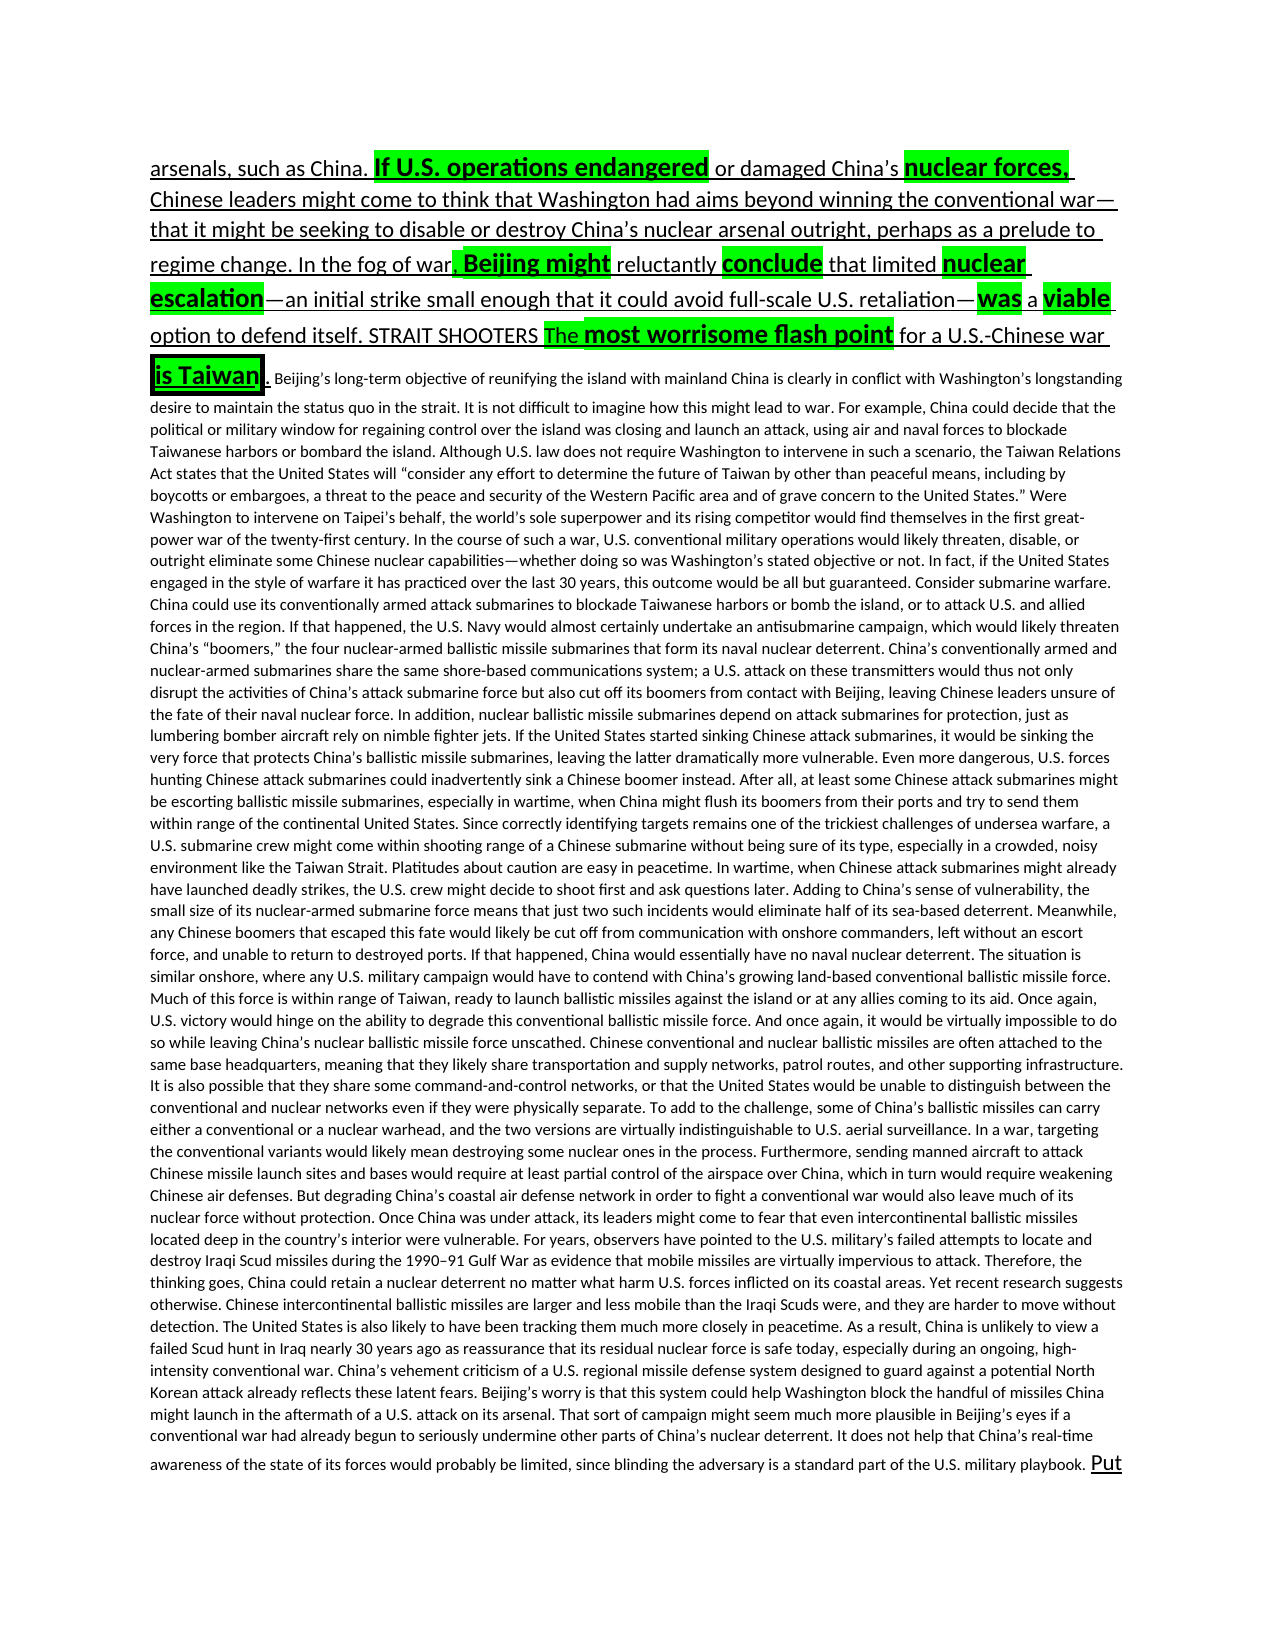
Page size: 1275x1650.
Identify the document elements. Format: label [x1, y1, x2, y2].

text [150, 150, 1125, 1476]
